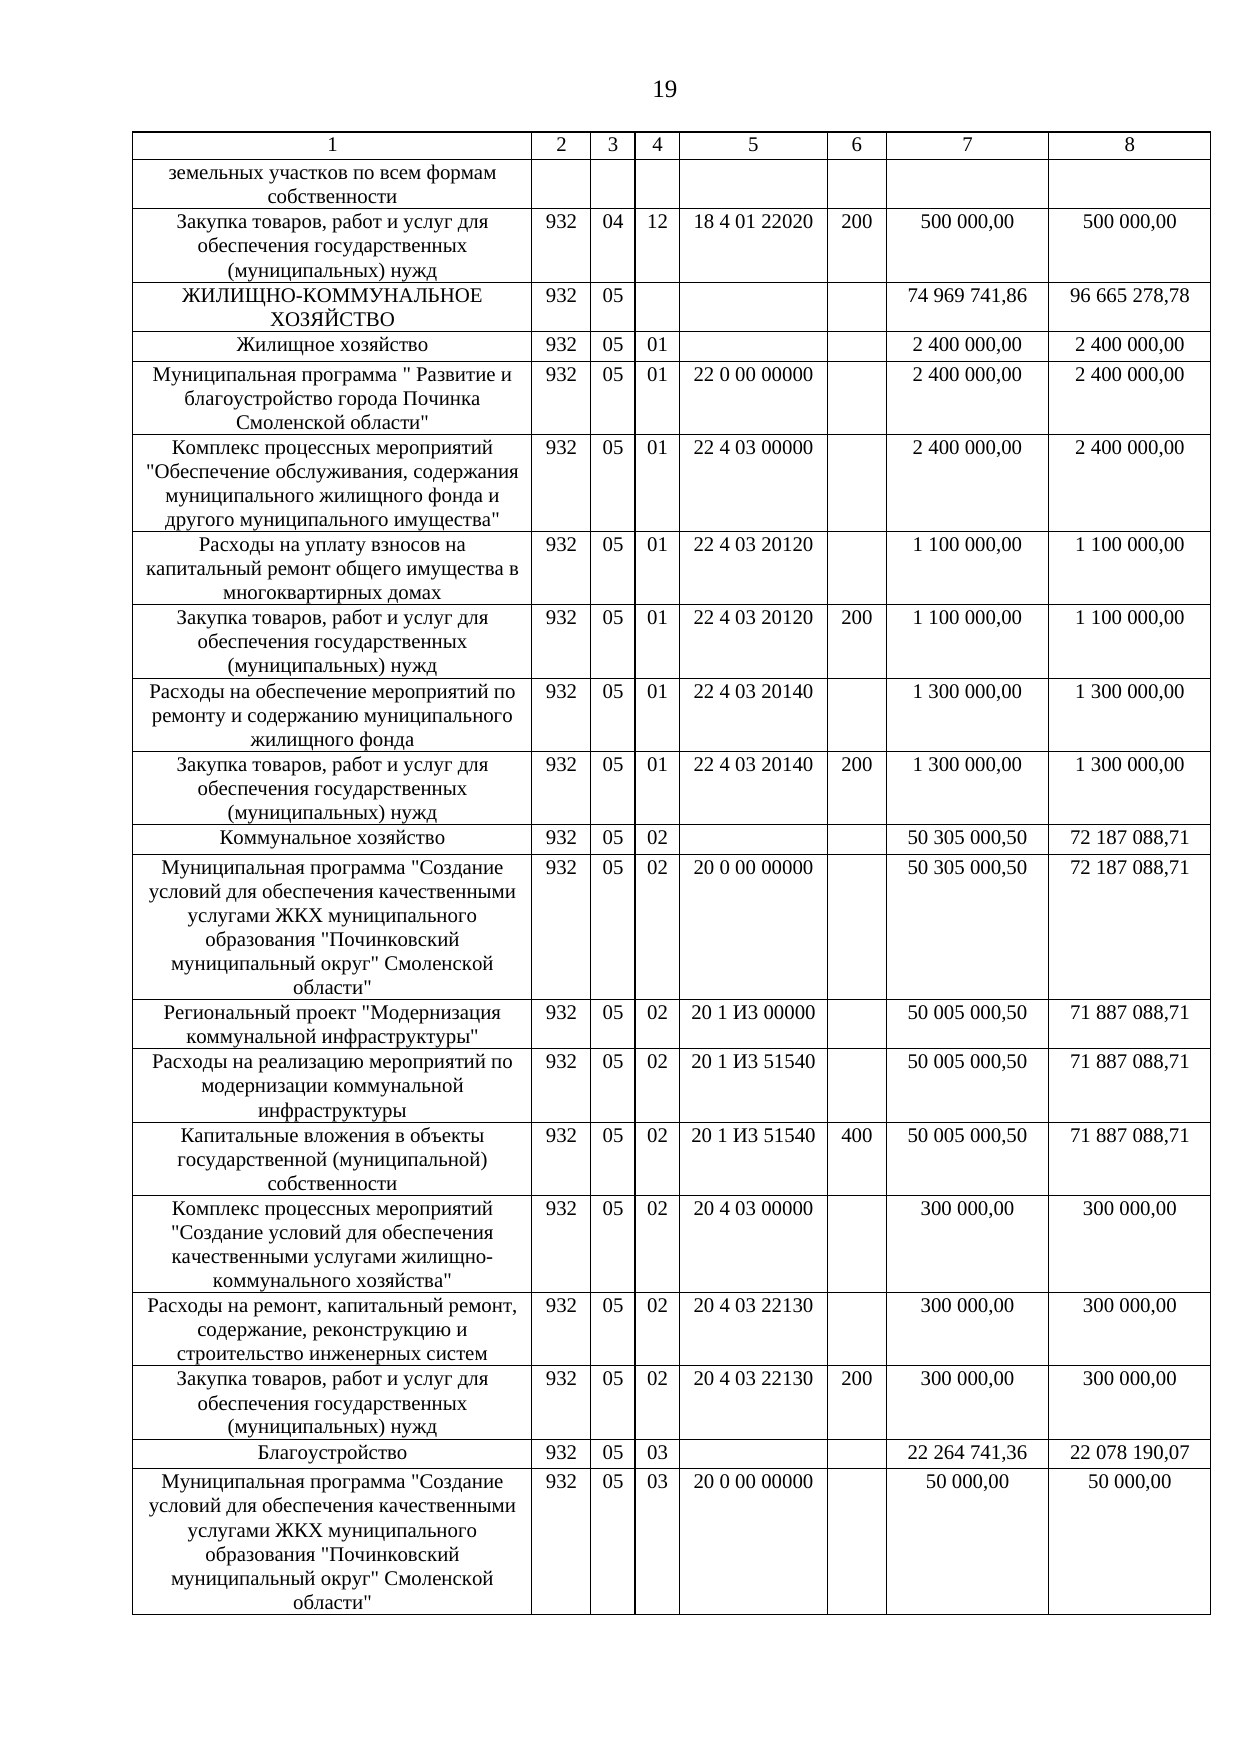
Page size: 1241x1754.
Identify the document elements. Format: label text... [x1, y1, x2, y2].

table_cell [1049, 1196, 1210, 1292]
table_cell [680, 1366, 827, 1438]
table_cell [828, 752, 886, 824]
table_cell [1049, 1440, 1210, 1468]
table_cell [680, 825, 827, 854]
table_header 3 [591, 133, 634, 159]
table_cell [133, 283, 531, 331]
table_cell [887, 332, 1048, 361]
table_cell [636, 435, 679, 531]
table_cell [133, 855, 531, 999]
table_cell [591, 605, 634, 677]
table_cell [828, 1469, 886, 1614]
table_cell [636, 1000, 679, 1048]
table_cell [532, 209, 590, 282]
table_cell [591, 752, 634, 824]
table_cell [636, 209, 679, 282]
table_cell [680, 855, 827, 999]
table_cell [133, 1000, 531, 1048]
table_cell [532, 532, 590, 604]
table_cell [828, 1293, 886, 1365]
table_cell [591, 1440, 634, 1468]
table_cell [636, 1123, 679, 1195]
table_header 6 [828, 133, 886, 159]
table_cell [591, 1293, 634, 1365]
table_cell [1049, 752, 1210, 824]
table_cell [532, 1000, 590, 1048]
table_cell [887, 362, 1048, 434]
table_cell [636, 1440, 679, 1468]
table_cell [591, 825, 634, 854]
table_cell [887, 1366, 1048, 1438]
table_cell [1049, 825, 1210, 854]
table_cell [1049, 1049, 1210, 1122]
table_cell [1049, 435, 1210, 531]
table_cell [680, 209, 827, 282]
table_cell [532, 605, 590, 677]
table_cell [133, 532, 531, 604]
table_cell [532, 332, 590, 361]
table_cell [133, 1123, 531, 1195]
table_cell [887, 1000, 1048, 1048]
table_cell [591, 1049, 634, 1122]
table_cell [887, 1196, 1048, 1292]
table_header 2 [532, 133, 590, 159]
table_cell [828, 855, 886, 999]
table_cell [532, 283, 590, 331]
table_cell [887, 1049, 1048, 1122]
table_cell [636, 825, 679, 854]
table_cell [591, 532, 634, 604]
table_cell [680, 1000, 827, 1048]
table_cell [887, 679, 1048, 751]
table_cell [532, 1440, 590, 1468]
table_header 8 [1049, 133, 1210, 159]
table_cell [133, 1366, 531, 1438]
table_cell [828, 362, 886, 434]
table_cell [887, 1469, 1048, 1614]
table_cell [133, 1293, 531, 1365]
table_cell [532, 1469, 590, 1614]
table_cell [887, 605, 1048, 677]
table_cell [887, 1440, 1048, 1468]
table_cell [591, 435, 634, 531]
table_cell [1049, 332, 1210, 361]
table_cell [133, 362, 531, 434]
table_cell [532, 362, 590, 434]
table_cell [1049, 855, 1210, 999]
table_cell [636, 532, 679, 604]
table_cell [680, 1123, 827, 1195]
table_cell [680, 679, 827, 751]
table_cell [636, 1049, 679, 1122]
table_header 7 [887, 133, 1048, 159]
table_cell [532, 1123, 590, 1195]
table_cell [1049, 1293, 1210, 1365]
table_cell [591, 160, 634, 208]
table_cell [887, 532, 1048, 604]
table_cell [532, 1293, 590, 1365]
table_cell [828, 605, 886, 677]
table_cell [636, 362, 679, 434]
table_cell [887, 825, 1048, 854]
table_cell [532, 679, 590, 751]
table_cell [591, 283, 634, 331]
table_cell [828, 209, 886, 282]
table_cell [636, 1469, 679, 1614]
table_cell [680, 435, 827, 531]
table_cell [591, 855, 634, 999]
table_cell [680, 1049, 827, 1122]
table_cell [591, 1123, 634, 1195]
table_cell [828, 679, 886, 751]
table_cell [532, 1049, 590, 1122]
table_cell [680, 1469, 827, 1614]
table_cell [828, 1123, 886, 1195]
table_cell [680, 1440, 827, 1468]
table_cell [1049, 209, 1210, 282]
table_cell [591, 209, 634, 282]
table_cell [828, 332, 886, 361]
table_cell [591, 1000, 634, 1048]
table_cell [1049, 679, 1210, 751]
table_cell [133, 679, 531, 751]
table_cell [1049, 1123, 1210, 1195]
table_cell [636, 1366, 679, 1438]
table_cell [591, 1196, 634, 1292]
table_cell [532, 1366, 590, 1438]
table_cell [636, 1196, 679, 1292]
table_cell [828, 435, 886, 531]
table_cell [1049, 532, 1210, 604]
table_header 1 [133, 133, 531, 159]
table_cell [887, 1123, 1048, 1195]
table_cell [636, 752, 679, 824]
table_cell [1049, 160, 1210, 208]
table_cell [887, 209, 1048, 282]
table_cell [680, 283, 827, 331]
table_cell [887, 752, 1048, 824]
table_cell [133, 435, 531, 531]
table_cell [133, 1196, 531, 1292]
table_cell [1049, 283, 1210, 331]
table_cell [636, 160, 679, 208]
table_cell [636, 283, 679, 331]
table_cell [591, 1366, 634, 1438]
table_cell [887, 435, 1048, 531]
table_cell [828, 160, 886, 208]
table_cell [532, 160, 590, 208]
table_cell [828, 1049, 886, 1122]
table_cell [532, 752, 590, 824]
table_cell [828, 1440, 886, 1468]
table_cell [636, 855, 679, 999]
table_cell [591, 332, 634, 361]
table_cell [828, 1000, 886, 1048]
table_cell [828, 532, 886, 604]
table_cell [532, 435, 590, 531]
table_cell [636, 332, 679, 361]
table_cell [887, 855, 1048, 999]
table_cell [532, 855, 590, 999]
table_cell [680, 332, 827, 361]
table_header 5 [680, 133, 827, 159]
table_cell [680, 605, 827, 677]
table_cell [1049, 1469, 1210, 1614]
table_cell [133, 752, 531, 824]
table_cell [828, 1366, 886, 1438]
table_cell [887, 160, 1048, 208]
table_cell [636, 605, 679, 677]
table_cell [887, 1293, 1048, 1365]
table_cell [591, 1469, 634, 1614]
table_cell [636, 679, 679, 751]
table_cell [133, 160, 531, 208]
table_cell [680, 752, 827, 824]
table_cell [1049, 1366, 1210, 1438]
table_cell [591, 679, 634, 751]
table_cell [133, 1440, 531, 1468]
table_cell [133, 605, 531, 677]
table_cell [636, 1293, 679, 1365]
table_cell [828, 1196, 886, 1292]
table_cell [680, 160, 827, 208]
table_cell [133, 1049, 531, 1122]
table_header 4 [636, 133, 679, 159]
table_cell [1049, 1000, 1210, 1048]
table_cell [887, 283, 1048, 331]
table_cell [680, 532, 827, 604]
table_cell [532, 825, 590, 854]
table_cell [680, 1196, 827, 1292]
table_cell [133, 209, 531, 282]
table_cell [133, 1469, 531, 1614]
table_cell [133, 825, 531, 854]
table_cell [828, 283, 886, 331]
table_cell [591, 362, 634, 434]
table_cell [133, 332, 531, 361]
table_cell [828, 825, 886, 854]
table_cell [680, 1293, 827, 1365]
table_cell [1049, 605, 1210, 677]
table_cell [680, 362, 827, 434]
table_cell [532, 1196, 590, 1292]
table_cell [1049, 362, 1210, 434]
